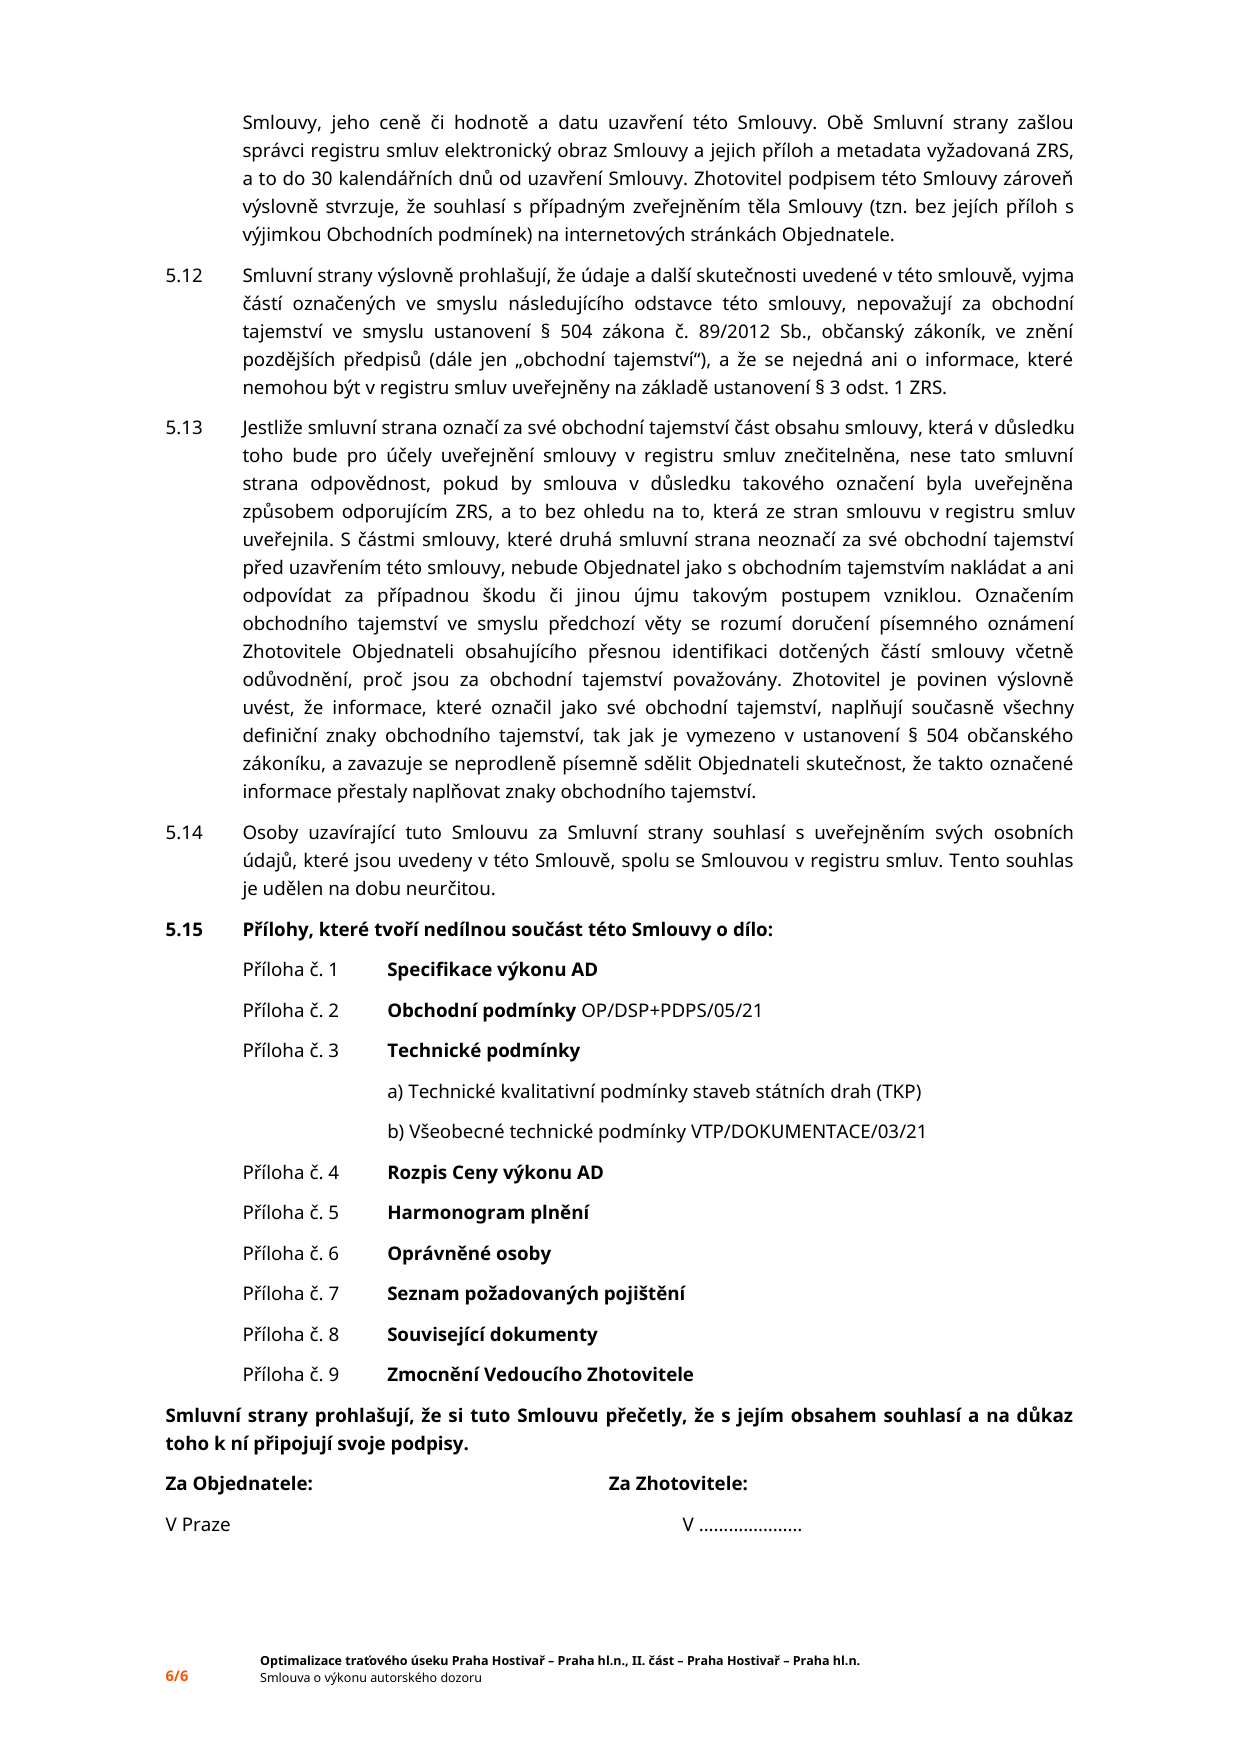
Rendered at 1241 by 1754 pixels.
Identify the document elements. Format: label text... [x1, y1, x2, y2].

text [165, 109, 1075, 247]
text Smluvní strany výslovně prohlašují, že údaje a další skutečnosti uvedené v této smlouvě, vyjma částí označených ve smyslu následujícího odstavce této smlouvy, nepovažují za obchodní tajemství ve smyslu ustanovení § 504 zákona č. 89/2012 Sb., občanský zákoník, ve znění pozdějších předpisů (dále jen „obchodní tajemství“), a že se nejedná ani o informace, které nemohou být v registru smluv uveřejněny na základě ustanovení § 3 odst. 1 ZRS. [165, 262, 1075, 399]
text V Praze V ………………… [165, 1511, 1075, 1537]
text Přílohy, které tvoří nedílnou součást této Smlouvy o dílo: [165, 916, 1075, 941]
text b) Všeobecné technické podmínky VTP/DOKUMENTACE/03/21 [387, 1118, 1075, 1144]
text Příloha č. 3 Technické podmínky [242, 1037, 1075, 1063]
text Příloha č. 1 Specifikace výkonu AD [242, 956, 1075, 982]
text Za Objednatele: Za Zhotovitele: [165, 1471, 1075, 1496]
text Příloha č. 6 Oprávněné osoby [242, 1240, 1075, 1266]
text Smluvní strany prohlašují, že si tuto Smlouvu přečetly, že s jejím obsahem souhlasí a na důkaz toho k ní připojují svoje podpisy. [165, 1402, 1075, 1456]
text Osoby uzavírající tuto Smlouvu za Smluvní strany souhlasí s uveřejněním svých osobních údajů, které jsou uvedeny v této Smlouvě, spolu se Smlouvou v registru smluv. Tento souhlas je udělen na dobu neurčitou. [165, 819, 1075, 901]
text Příloha č. 4 Rozpis Ceny výkonu AD [242, 1159, 1075, 1184]
text Příloha č. 8 Související dokumenty [242, 1321, 1075, 1347]
text Příloha č. 9 Zmocnění Vedoucího Zhotovitele [242, 1362, 1075, 1387]
text Příloha č. 2 Obchodní podmínky OP/DSP+PDPS/05/21 [242, 997, 1075, 1022]
text Příloha č. 7 Seznam požadovaných pojištění [242, 1281, 1075, 1306]
text Jestliže smluvní strana označí za své obchodní tajemství část obsahu smlouvy, která v důsledku toho bude pro účely uveřejnění smlouvy v registru smluv znečitelněna, nese tato smluvní strana odpovědnost, pokud by smlouva v důsledku takového označení byla uveřejněna způsobem odporujícím ZRS, a to bez ohledu na to, která ze stran smlouvu v registru smluv uveřejnila. S částmi smlouvy, které druhá smluvní strana neoznačí za své obchodní tajemství před uzavřením této smlouvy, nebude Objednatel jako s obchodním tajemstvím nakládat a ani odpovídat za případnou škodu či jinou újmu takovým postupem vzniklou. Označením obchodního tajemství ve smyslu předchozí věty se rozumí doručení písemného oznámení Zhotovitele Objednateli obsahujícího přesnou identifikaci dotčených částí smlouvy včetně odůvodnění, proč jsou za obchodní tajemství považovány. Zhotovitel je povinen výslovně uvést, že informace, které označil jako své obchodní tajemství, naplňují současně všechny definiční znaky obchodního tajemství, tak jak je vymezeno v ustanovení § 504 občanského zákoníku, a zavazuje se neprodleně písemně sdělit Objednateli skutečnost, že takto označené informace přestaly naplňovat znaky obchodního tajemství. [165, 414, 1075, 804]
text Příloha č. 5 Harmonogram plnění [242, 1199, 1075, 1225]
text a) Technické kvalitativní podmínky staveb státních drah (TKP) [387, 1078, 1075, 1103]
